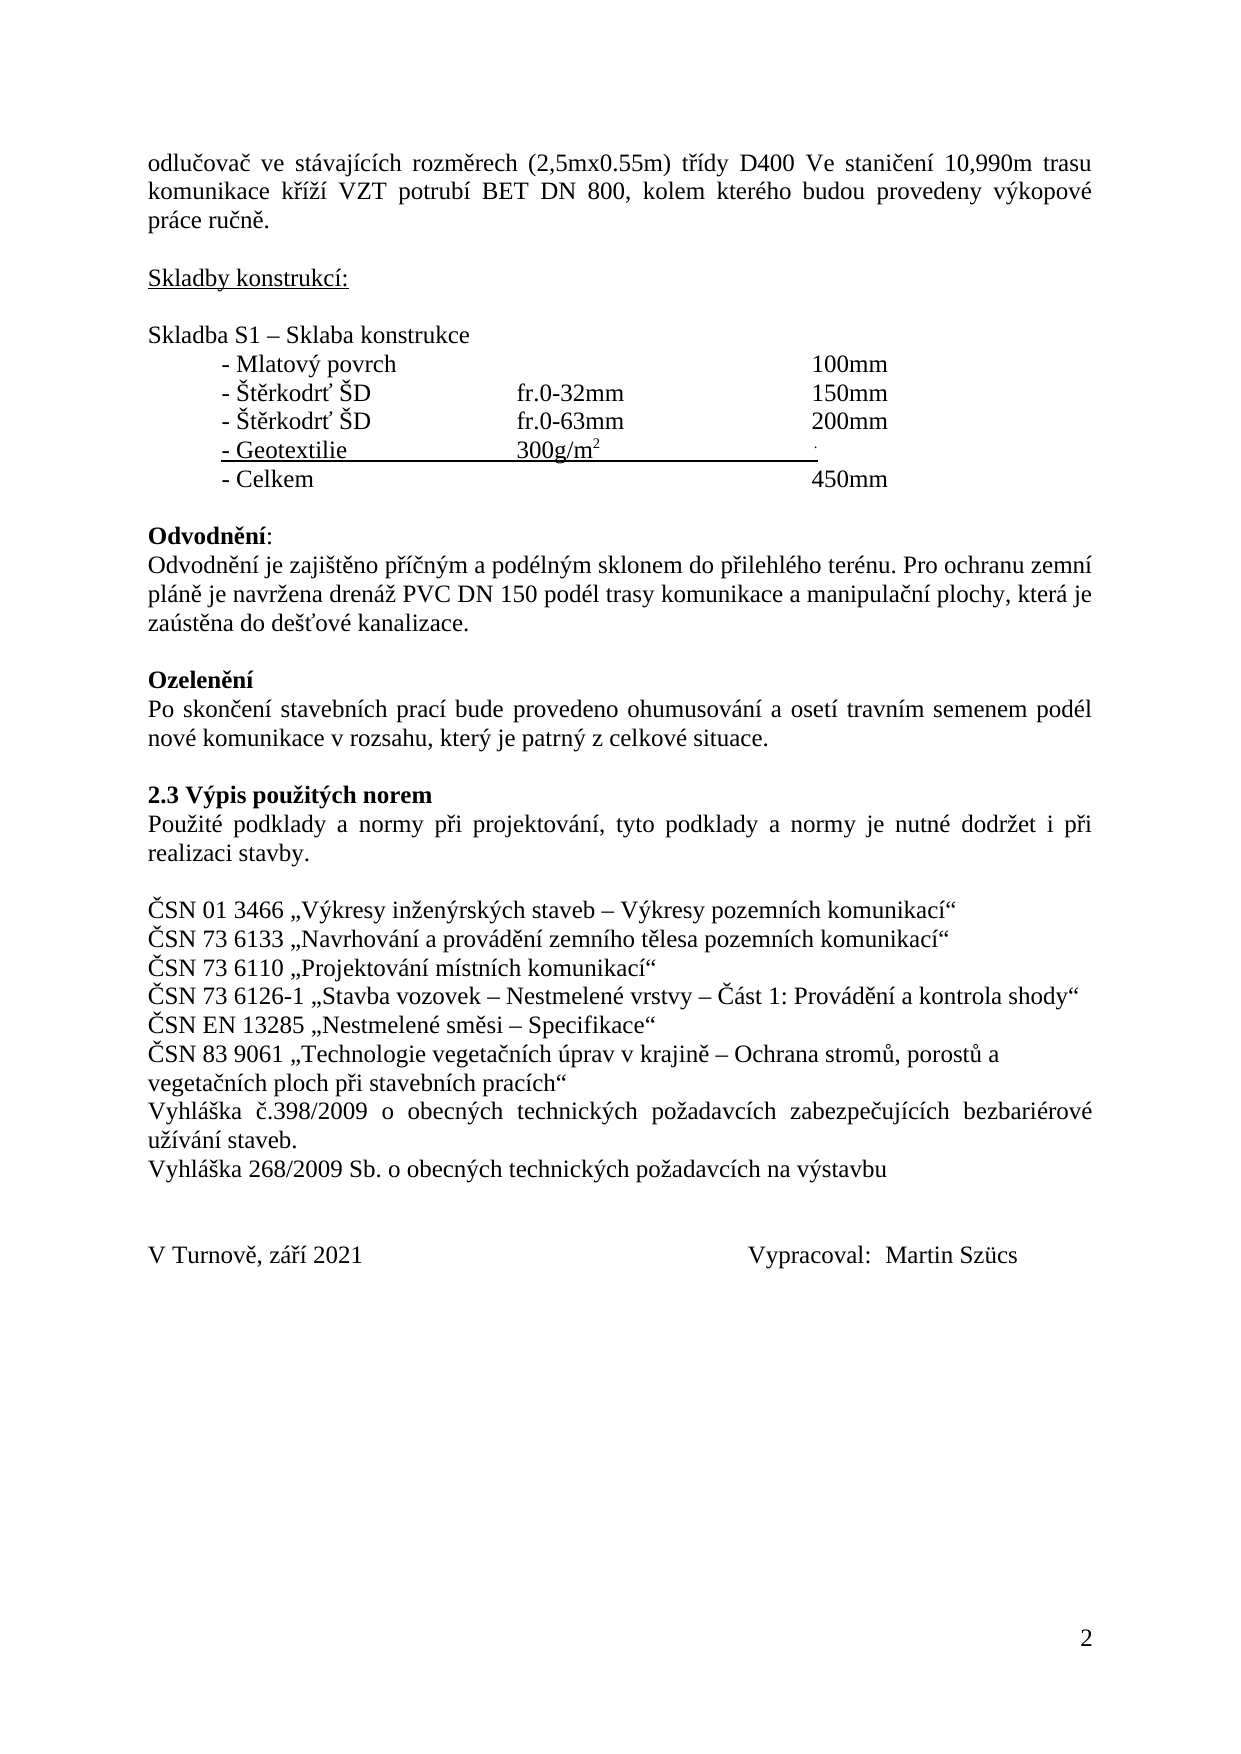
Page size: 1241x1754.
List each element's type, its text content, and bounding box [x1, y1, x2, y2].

text Vyhláška 268/2009 Sb. o obecných technických požadavcích na výstavbu [148, 1154, 1093, 1183]
text 2.3 Výpis použitých norem [148, 780, 1093, 809]
text Odvodnění je zajištěno příčným a podélným sklonem do přilehlého terénu. Pro ochranu zemní pláně je navržena drenáž PVC DN 150 podél trasy komunikace a manipulační plochy, která je zaústěna do dešťové kanalizace. [148, 550, 1093, 636]
text ČSN 73 6110 „Projektování místních komunikací“ [148, 953, 1093, 981]
text ČSN 83 9061 „Technologie vegetačních úprav v krajině – Ochrana stromů, porostů a vegetačních ploch při stavebních pracích“ [148, 1039, 1093, 1096]
text Ozelenění [148, 665, 1093, 694]
text Skladby konstrukcí: [148, 263, 1093, 291]
text - Štěrkodrť ŠD fr.0-32mm 150mm [221, 378, 1093, 406]
text V Turnově, září 2021 Vypracoval: Martin Szücs [148, 1240, 1093, 1269]
text ČSN EN 13285 „Nestmelené směsi – Specifikace“ [148, 1010, 1093, 1039]
text Skladba S1 – Sklaba konstrukce [148, 320, 1093, 349]
text ČSN 73 6133 „Navrhování a provádění zemního tělesa pozemních komunikací“ [148, 924, 1093, 953]
text Odvodnění: [148, 521, 1093, 550]
text Vyhláška č.398/2009 o obecných technických požadavcích zabezpečujících bezbariérové užívání staveb. [148, 1096, 1093, 1154]
text Použité podklady a normy při projektování, tyto podklady a normy je nutné dodržet i při realizaci stavby. [148, 809, 1093, 866]
text - Štěrkodrť ŠD fr.0-63mm 200mm [221, 406, 1093, 435]
text - Celkem 450mm [221, 464, 1093, 493]
text Po skončení stavebních prací bude provedeno ohumusování a osetí travním semenem podél nové komunikace v rozsahu, který je patrný z celkové situace. [148, 694, 1093, 751]
text - Geotextilie 300g/m2 . [221, 435, 1093, 464]
text ČSN 73 6126-1 „Stavba vozovek – Nestmelené vrstvy – Část 1: Provádění a kontrola shody“ [148, 981, 1093, 1010]
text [148, 148, 1093, 234]
text ČSN 01 3466 „Výkresy inženýrských staveb – Výkresy pozemních komunikací“ [148, 895, 1093, 924]
text - Mlatový povrch 100mm [148, 349, 1093, 378]
